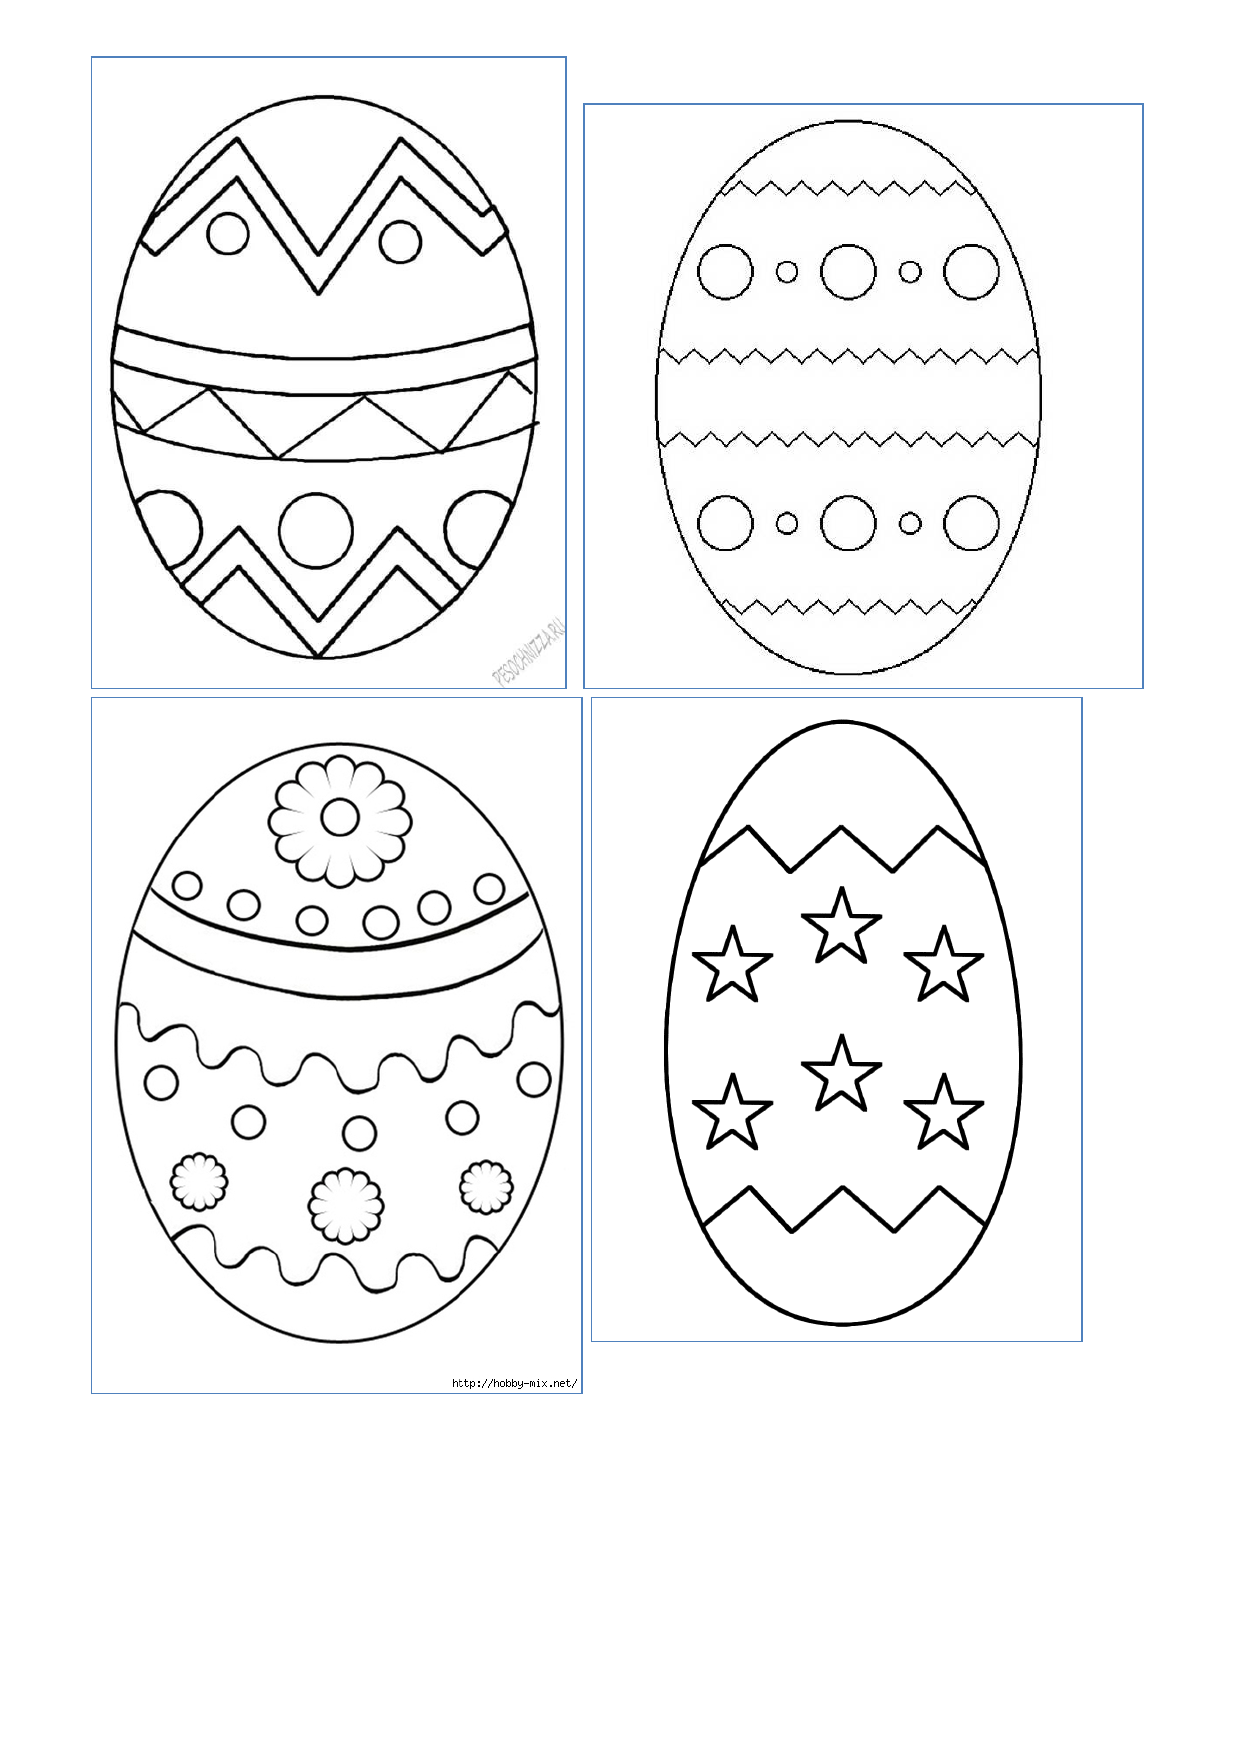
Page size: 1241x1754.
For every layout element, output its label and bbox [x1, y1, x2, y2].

picture [585, 105, 1142, 688]
picture [592, 698, 1081, 1341]
picture [92, 58, 565, 688]
picture [92, 698, 581, 1393]
